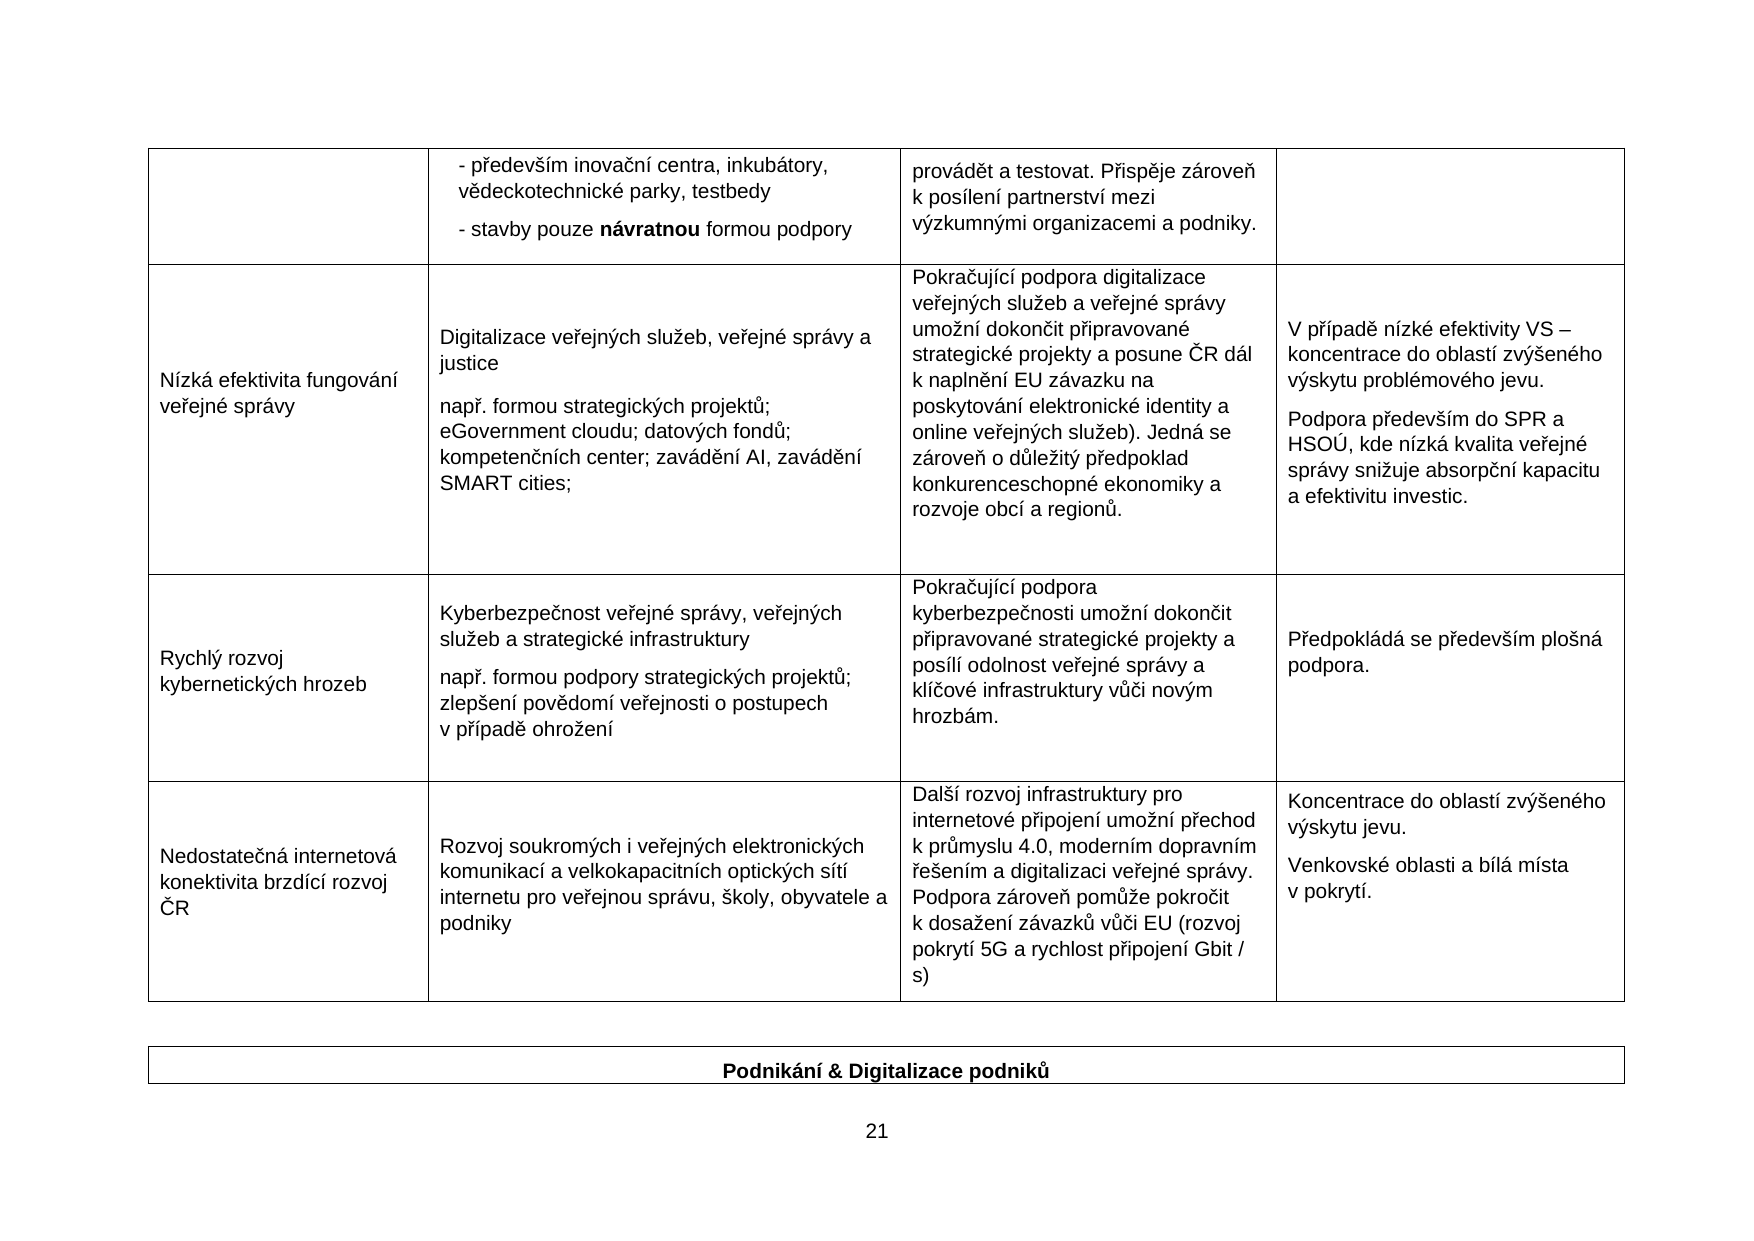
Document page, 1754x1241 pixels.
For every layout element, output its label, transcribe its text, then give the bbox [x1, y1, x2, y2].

table_cell V případě nízké efektivity VS – koncentrace do oblastí zvýšeného výskytu problémového jevu. Podpora především do SPR a HSOÚ, kde nízká kvalita veřejné správy snižuje absorpční kapacitu a efektivitu investic. [1277, 265, 1624, 574]
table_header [149, 1047, 1624, 1083]
table_cell Kyberbezpečnost veřejné správy, veřejných služeb a strategické infrastruktury např. formou podpory strategických projektů; zlepšení povědomí veřejnosti o postupech v případě ohrožení [429, 575, 900, 781]
table_cell Pokračující podpora digitalizace veřejných služeb a veřejné správy umožní dokončit připravované strategické projekty a posune ČR dál k naplnění EU závazku na poskytování elektronické identity a online veřejných služeb). Jedná se zároveň o důležitý předpoklad konkurenceschopné ekonomiky a rozvoje obcí a regionů. [901, 265, 1276, 574]
table_cell Další rozvoj infrastruktury pro internetové připojení umožní přechod k průmyslu 4.0, moderním dopravním řešením a digitalizaci veřejné správy. Podpora zároveň pomůže pokročit k dosažení závazků vůči EU (rozvoj pokrytí 5G a rychlost připojení Gbit / s) [901, 782, 1276, 1001]
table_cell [1277, 149, 1624, 264]
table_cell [149, 149, 428, 264]
table_cell Pokračující podpora kyberbezpečnosti umožní dokončit připravované strategické projekty a posílí odolnost veřejné správy a klíčové infrastruktury vůči novým hrozbám. [901, 575, 1276, 781]
table_cell Nedostatečná internetová konektivita brzdící rozvoj ČR [149, 782, 428, 1001]
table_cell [901, 149, 1276, 264]
table_cell Předpokládá se především plošná podpora. [1277, 575, 1624, 781]
table_cell Nízká efektivita fungování veřejné správy [149, 265, 428, 574]
table_cell Rozvoj soukromých i veřejných elektronických komunikací a velkokapacitních optických sítí internetu pro veřejnou správu, školy, obyvatele a podniky [429, 782, 900, 1001]
table_cell Digitalizace veřejných služeb, veřejné správy a justice např. formou strategických projektů; eGovernment cloudu; datových fondů; kompetenčních center; zavádění AI, zavádění SMART cities; [429, 265, 900, 574]
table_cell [429, 149, 900, 264]
table_cell Koncentrace do oblastí zvýšeného výskytu jevu. Venkovské oblasti a bílá místa v pokrytí. [1277, 782, 1624, 1001]
table_cell Rychlý rozvoj kybernetických hrozeb [149, 575, 428, 781]
